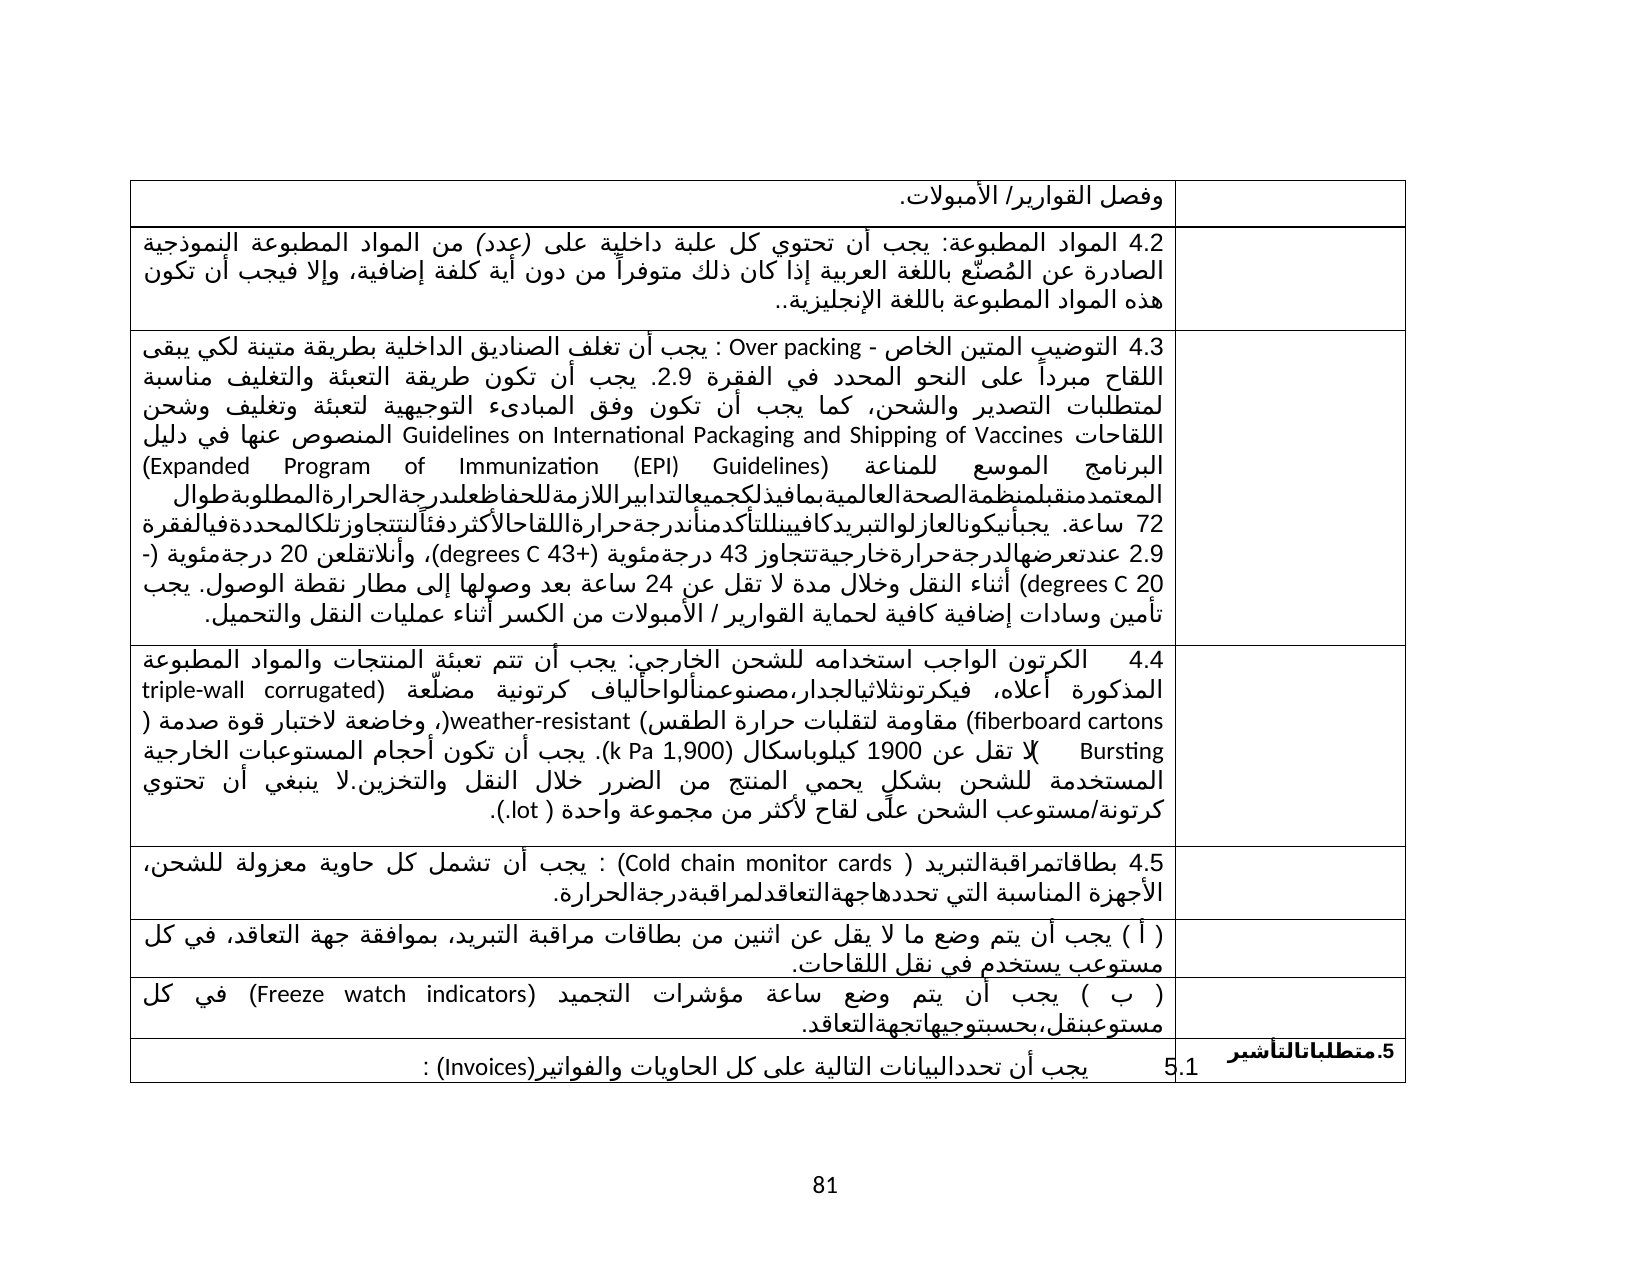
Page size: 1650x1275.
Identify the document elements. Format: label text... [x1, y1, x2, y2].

table_cell [1176, 228, 1405, 330]
table_cell ( ب ) يجب أن يتم وضع ساعة مؤشرات التجميد (Freeze watch indicators) في كل مستوعبنقل،بحسبتوجيهاتجهةالتعاقد. [131, 978, 1175, 1038]
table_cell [131, 1039, 1175, 1082]
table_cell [131, 181, 1175, 226]
table_cell [1176, 181, 1405, 226]
table_cell [1176, 978, 1405, 1038]
table_cell 4.5 بطاقاتمراقبةالتبريد ( Cold chain monitor cards) : يجب أن تشمل كل حاوية معزولة للشحن، الأجهزة المناسبة التي تحددهاجهةالتعاقدلمراقبةدرجةالحرارة. [131, 847, 1175, 919]
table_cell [1176, 1039, 1405, 1082]
table_cell [1176, 847, 1405, 919]
table_cell 4.3 التوضيب المتين الخاص - Over packing : يجب أن تغلف الصناديق الداخلية بطريقة متينة لكي يبقى اللقاح مبرداً على النحو المحدد في الفقرة 2.9. يجب أن تكون طريقة التعبئة والتغليف مناسبة لمتطلبات التصدير والشحن، كما يجب أن تكون وفق المبادىء التوجيهية لتعبئة وتغليف وشحن اللقاحات Guidelines on International Packaging and Shipping of Vaccines المنصوص عنها في دليل البرنامج الموسع للمناعة (Expanded Program of Immunization (EPI) Guidelines) المعتمدمنقبلمنظمةالصحةالعالميةبمافيذلكجميعالتدابيراللازمةللحفاظعلىدرجةالحرارةالمطلوبةطوال 72 ساعة. يجبأنيكونالعازلوالتبريدكافيينللتأكدمنأندرجةحرارةاللقاحالأكثردفئاًلنتتجاوزتلكالمحددةفيالفقرة 2.9 عندتعرضهالدرجةحرارةخارجيةتتجاوز 43 درجةمئوية (+43 degrees C)، وأنلاتقلعن 20 درجةمئوية (-20 degrees C) أثناء النقل وخلال مدة لا تقل عن 24 ساعة بعد وصولها إلى مطار نقطة الوصول. يجب تأمين وسادات إضافية كافية لحماية القوارير / الأمبولات من الكسر أثناء عمليات النقل والتحميل. [131, 331, 1175, 644]
table_cell 4.4 الكرتون الواجب استخدامه للشحن الخارجي: يجب أن تتم تعبئة المنتجات والمواد المطبوعة المذكورة أعلاه، فيكرتونثلاثيالجدار،مصنوعمنألواحألياف كرتونية مضلّعة (triple-wall corrugated fiberboard cartons) مقاومة لتقلبات حرارة الطقس) weather-resistant(، وخاضعة لاختبار قوة صدمة ( Bursting ) لا تقل عن 1900 كيلوباسكال (1,900 k Pa). يجب أن تكون أحجام المستوعبات الخارجية المستخدمة للشحن بشكلٍ يحمي المنتج من الضرر خلال النقل والتخزين.لا ينبغي أن تحتوي كرتونة/مستوعب الشحن على لقاح لأكثر من مجموعة واحدة ( lot.). [131, 646, 1175, 846]
table_cell ( أ ) يجب أن يتم وضع ما لا يقل عن اثنين من بطاقات مراقبة التبريد، بموافقة جهة التعاقد، في كل مستوعب يستخدم في نقل اللقاحات. [131, 920, 1175, 977]
table_cell [1176, 331, 1405, 644]
table_cell [1176, 646, 1405, 846]
table_cell 4.2 المواد المطبوعة: يجب أن تحتوي كل علبة داخلية على (عدد) من المواد المطبوعة النموذجية الصادرة عن المُصنّع باللغة العربية إذا كان ذلك متوفراً من دون أية كلفة إضافية، وإلا فيجب أن تكون هذه المواد المطبوعة باللغة الإنجليزية.. [131, 228, 1175, 330]
table_cell [1176, 920, 1405, 977]
